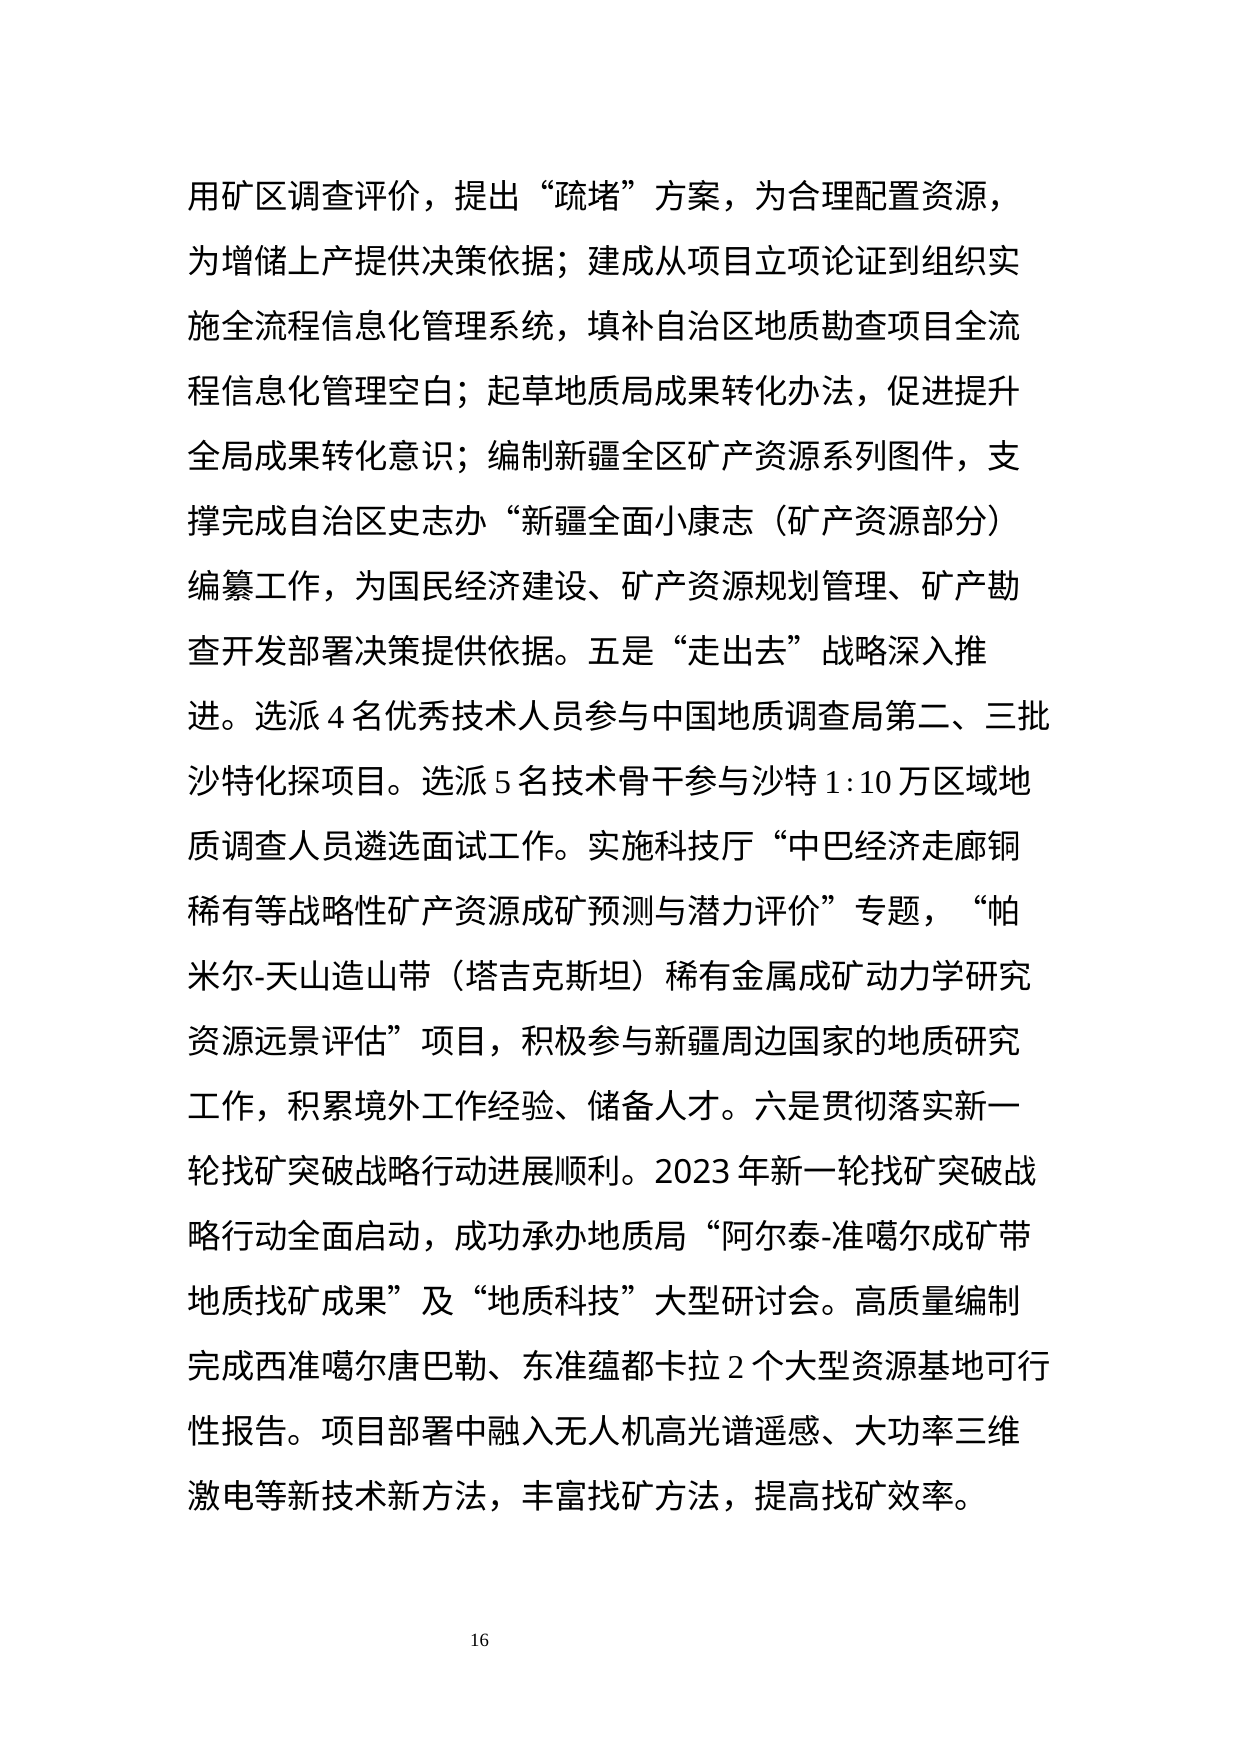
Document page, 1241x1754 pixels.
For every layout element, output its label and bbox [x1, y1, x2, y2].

text [187, 162, 1053, 1527]
